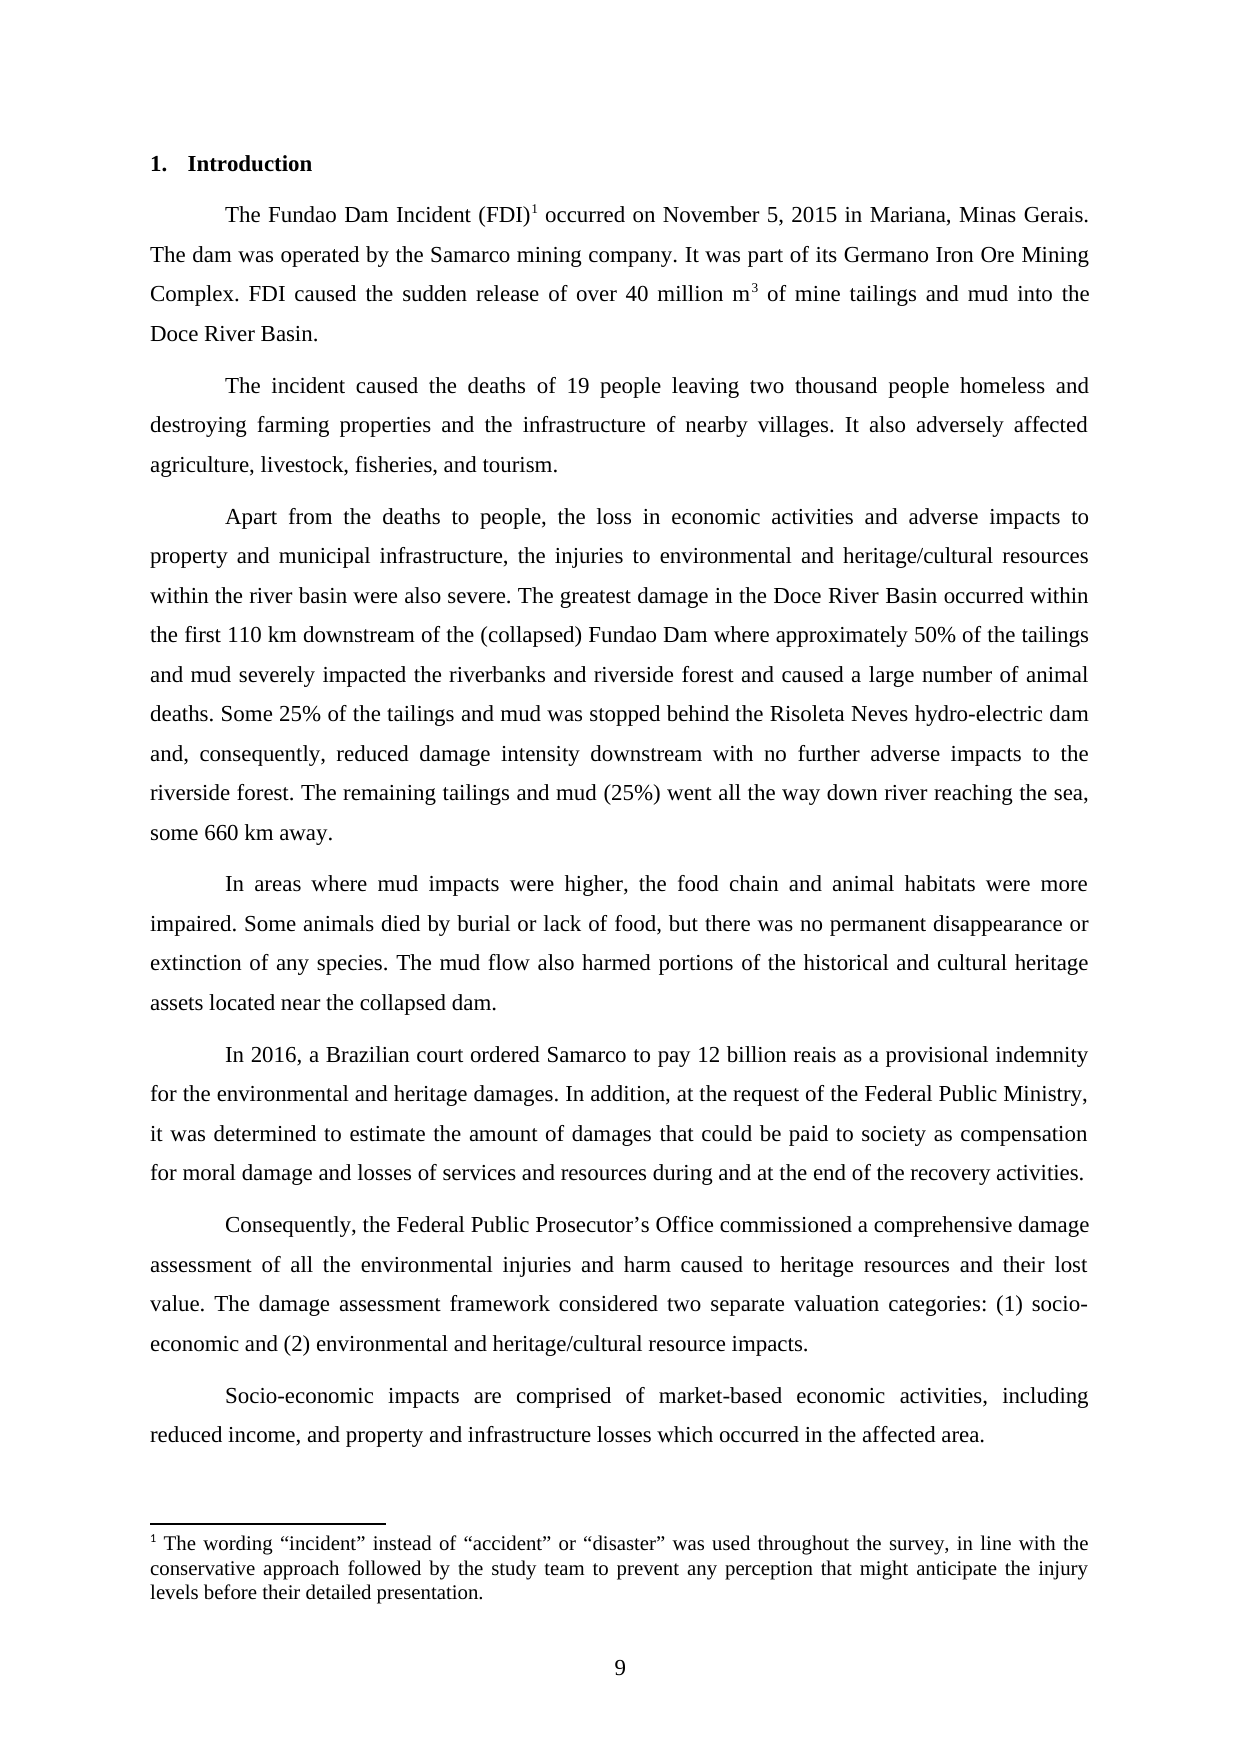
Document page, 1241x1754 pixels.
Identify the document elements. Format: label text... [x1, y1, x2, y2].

text In 2016, a Brazilian court ordered Samarco to pay 12 billion reais as a provisional indemnity for the environmental and heritage damages. In addition, at the request of the Federal Public Ministry, it was determined to estimate the amount of damages that could be paid to society as compensation for moral damage and losses of services and resources during and at the end of the recovery activities. [150, 1041, 1090, 1186]
text The incident caused the deaths of 19 people leaving two thousand people homeless and destroying farming properties and the infrastructure of nearby villages. It also adversely affected agriculture, livestock, fisheries, and tourism. [150, 372, 1090, 477]
text Apart from the deaths to people, the loss in economic activities and adverse impacts to property and municipal infrastructure, the injuries to environmental and heritage/cultural resources within the river basin were also severe. The greatest damage in the Doce River Basin occurred within the first 110 km downstream of the (collapsed) Fundao Dam where approximately 50% of the tailings and mud severely impacted the riverbanks and riverside forest and caused a large number of animal deaths. Some 25% of the tailings and mud was stopped behind the Risoleta Neves hydro-electric dam and, consequently, reduced damage intensity downstream with no further adverse impacts to the riverside forest. The remaining tailings and mud (25%) went all the way down river reaching the sea, some 660 km away. [150, 503, 1090, 845]
text In areas where mud impacts were higher, the food chain and animal habitats were more impaired. Some animals died by burial or lack of food, but there was no permanent disappearance or extinction of any species. The mud flow also harmed portions of the historical and cultural heritage assets located near the collapsed dam. [150, 871, 1090, 1015]
subtitle Introduction [150, 150, 1090, 176]
text Consequently, the Federal Public Prosecutor’s Office commissioned a comprehensive damage assessment of all the environmental injuries and harm caused to heritage resources and their lost value. The damage assessment framework considered two separate valuation categories: (1) socio-economic and (2) environmental and heritage/cultural resource impacts. [150, 1211, 1090, 1356]
text Socio-economic impacts are comprised of market-based economic activities, including reduced income, and property and infrastructure losses which occurred in the affected area. [150, 1382, 1090, 1448]
text The Fundao Dam Incident (FDI) occurred on November 5, 2015 in Mariana, Minas Gerais. The dam was operated by the Samarco mining company. It was part of its Germano Iron Ore Mining Complex. FDI caused the sudden release of over 40 million m3 of mine tailings and mud into the Doce River Basin. [150, 201, 1090, 346]
